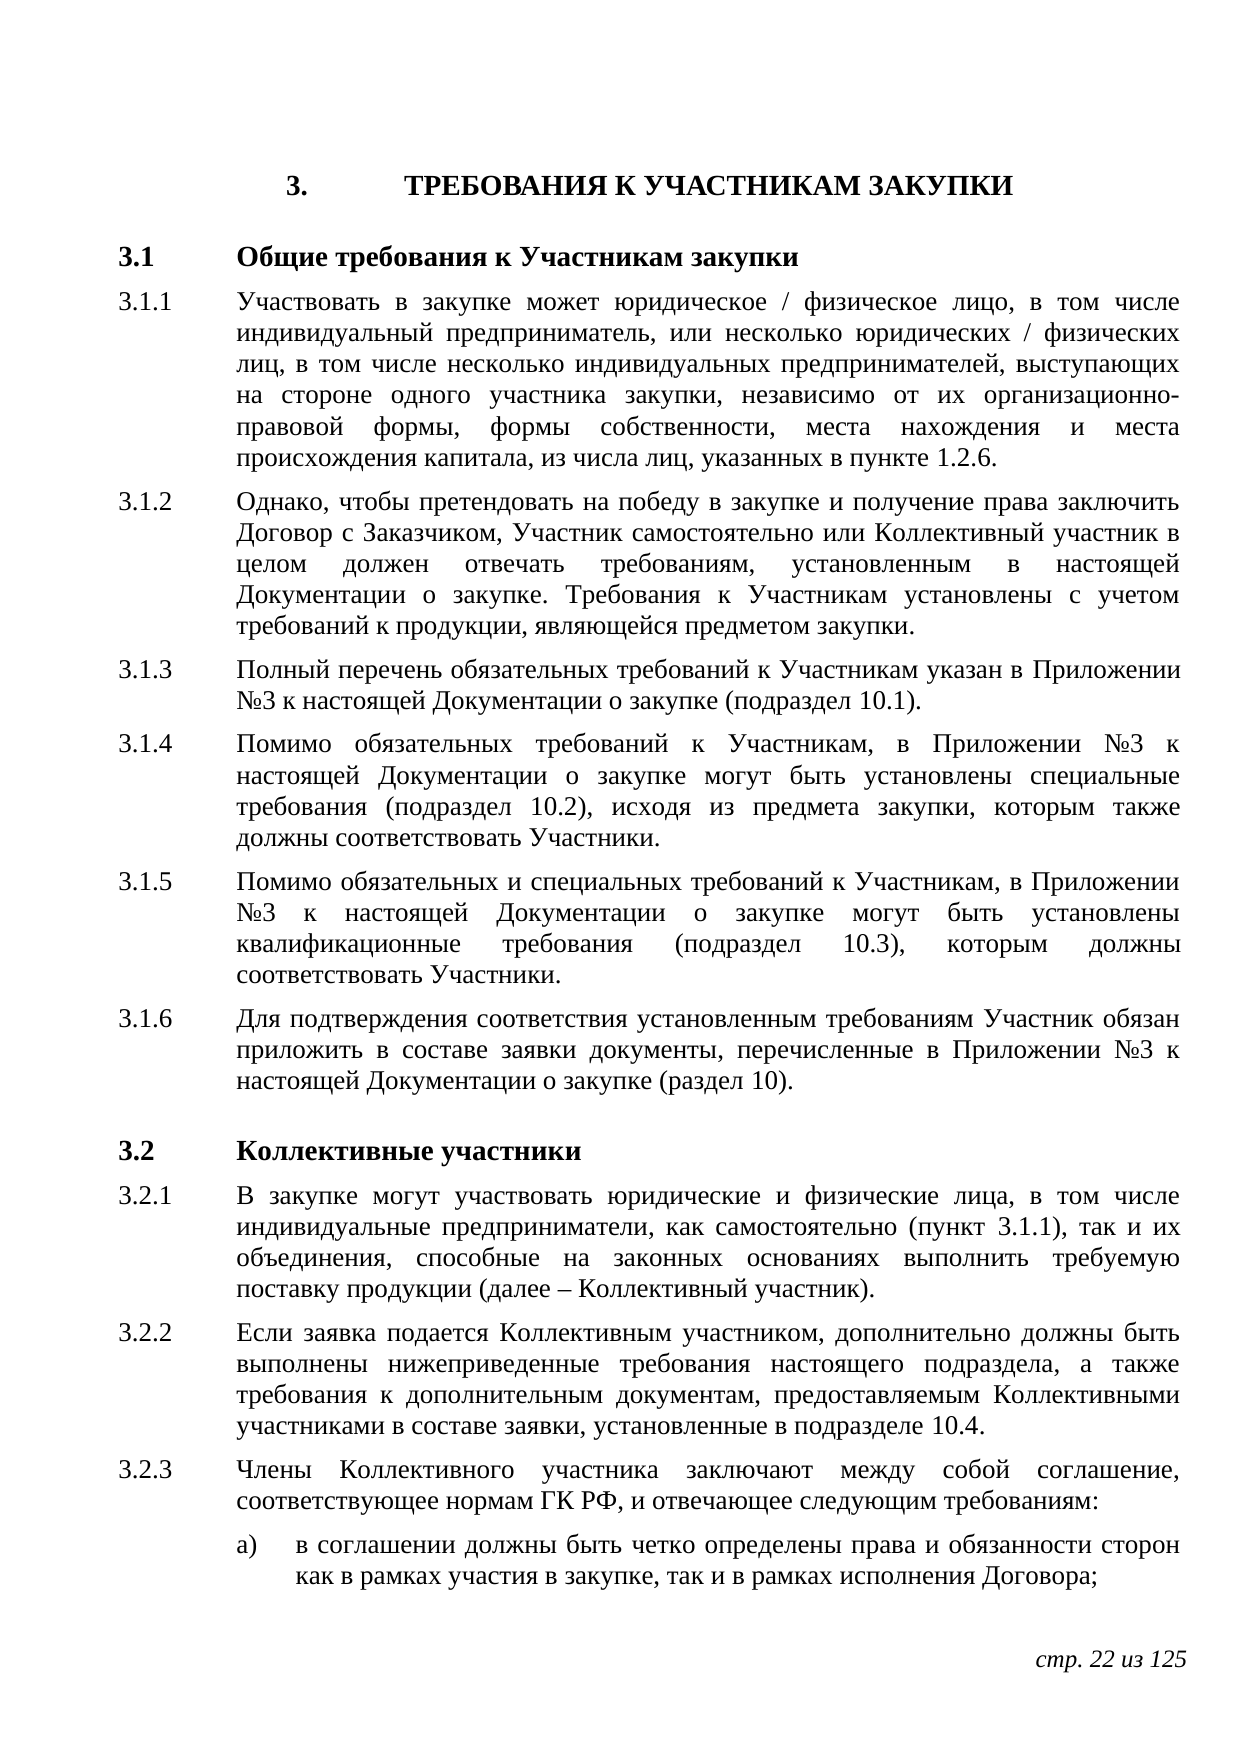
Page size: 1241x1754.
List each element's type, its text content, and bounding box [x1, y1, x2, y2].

text Полный перечень обязательных требований к Участникам указан в Приложении №3 к настоящей Документации о закупке (подраздел 10.1). [118, 653, 1181, 715]
text Для подтверждения соответствия установленным требованиям Участник обязан приложить в составе заявки документы, перечисленные в Приложении №3 к настоящей Документации о закупке (раздел 10). [118, 1002, 1181, 1095]
subtitle ТРЕБОВАНИЯ К УЧАСТНИКАМ ЗАКУПКИ [118, 168, 1181, 202]
text Помимо обязательных и специальных требований к Участникам, в Приложении №3 к настоящей Документации о закупке могут быть установлены квалификационные требования (подраздел 10.3), которым должны соответствовать Участники. [118, 865, 1181, 989]
subtitle Коллективные участники [118, 1133, 1181, 1166]
subtitle Общие требования к Участникам закупки [118, 239, 1181, 273]
text в соглашении должны быть четко определены права и обязанности сторон как в рамках участия в закупке, так и в рамках исполнения Договора; [236, 1528, 1181, 1590]
text Если заявка подается Коллективным участником, дополнительно должны быть выполнены нижеприведенные требования настоящего подраздела, а также требования к дополнительным документам, предоставляемым Коллективными участниками в составе заявки, установленные в подразделе 10.4. [118, 1316, 1181, 1440]
text Участвовать в закупке может юридическое / физическое лицо, в том числе индивидуальный предприниматель, или несколько юридических / физических лиц, в том числе несколько индивидуальных предпринимателей, выступающих на стороне одного участника закупки, независимо от их организационно-правовой формы, формы собственности, места нахождения и места происхождения капитала, из числа лиц, указанных в пункте 1.2.6. [118, 285, 1181, 472]
text В закупке могут участвовать юридические и физические лица, в том числе индивидуальные предприниматели, как самостоятельно (пункт 3.1.1), так и их объединения, способные на законных основаниях выполнить требуемую поставку продукции (далее – Коллективный участник). [118, 1179, 1181, 1303]
text Члены Коллективного участника заключают между собой соглашение, соответствующее нормам ГК РФ, и отвечающее следующим требованиям: [118, 1453, 1181, 1515]
text Однако, чтобы претендовать на победу в закупке и получение права заключить Договор с Заказчиком, Участник самостоятельно или Коллективный участник в целом должен отвечать требованиям, установленным в настоящей Документации о закупке. Требования к Участникам установлены с учетом требований к продукции, являющейся предметом закупки. [118, 484, 1181, 640]
text Помимо обязательных требований к Участникам, в Приложении №3 к настоящей Документации о закупке могут быть установлены специальные требования (подраздел 10.2), исходя из предмета закупки, которым также должны соответствовать Участники. [118, 728, 1181, 852]
